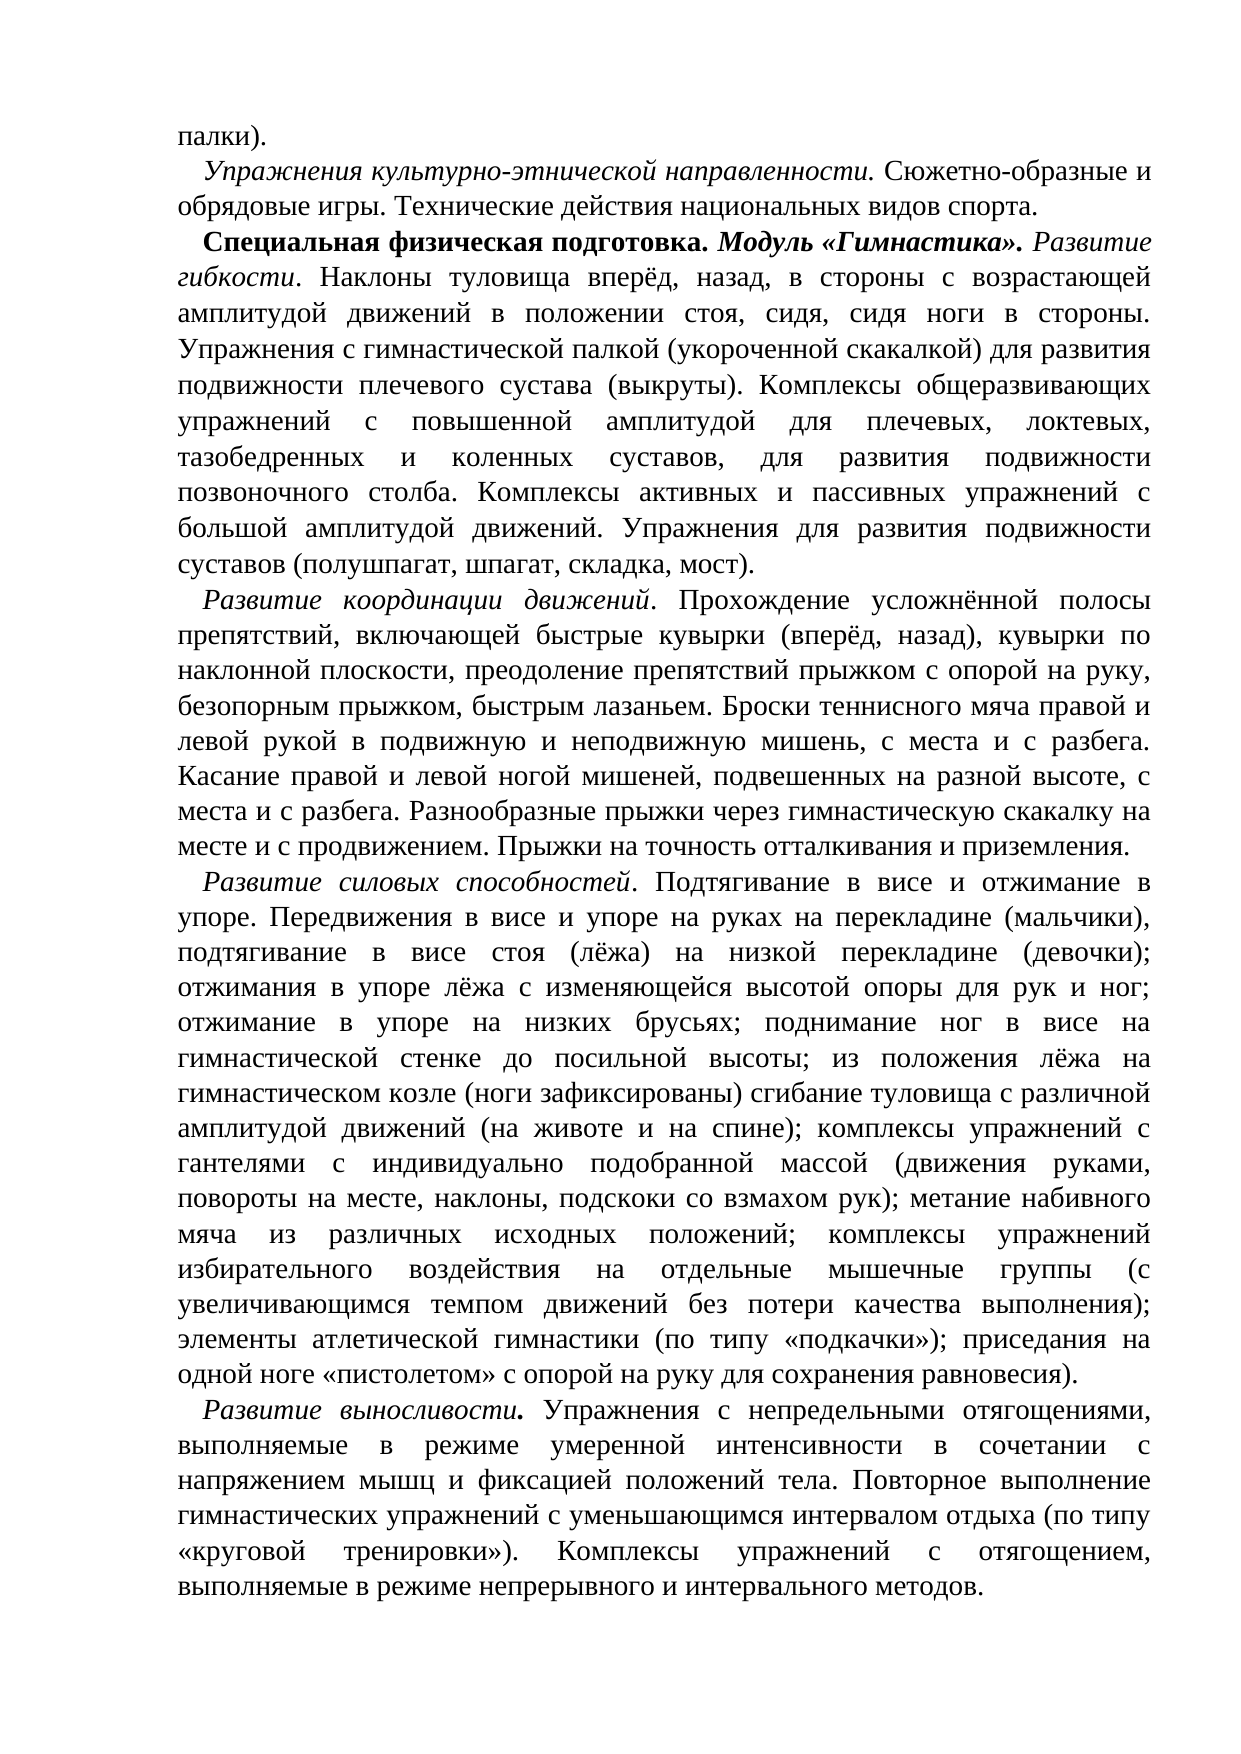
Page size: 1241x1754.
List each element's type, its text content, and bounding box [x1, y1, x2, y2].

text Развитие координации движений. Прохождение усложнённой полосы препятствий, включающей быстрые кувырки (вперёд, назад), кувырки по наклонной плоскости, преодоление препятствий прыжком с опорой на руку, безопорным прыжком, быстрым лазаньем. Броски теннисного мяча правой и левой рукой в подвижную и неподвижную мишень, с места и с разбега. Касание правой и левой ногой мишеней, подвешенных на разной высоте, с места и с разбега. Разнообразные прыжки через гимнастическую скакалку на месте и с продвижением. Прыжки на точность отталкивания и приземления. [177, 582, 1152, 862]
text Упражнения культурно-этнической направленности. Сюжетно-образные и обрядовые игры. Технические действия национальных видов спорта. [177, 153, 1152, 222]
text Специальная физическая подготовка. Модуль «Гимнастика». Развитие гибкости. Наклоны туловища вперёд, назад, в стороны с возрастающей амплитудой движений в положении стоя, сидя, сидя ноги в стороны. Упражнения с гимнастической палкой (укороченной скакалкой) для развития подвижности плечевого сустава (выкруты). Комплексы общеразвивающих упражнений с повышенной амплитудой для плечевых, локтевых, тазобедренных и коленных суставов, для развития подвижности позвоночного столба. Комплексы активных и пассивных упражнений с большой амплитудой движений. Упражнения для развития подвижности суставов (полушпагат, шпагат, складка, мост). [177, 224, 1152, 580]
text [177, 118, 1152, 152]
text Развитие выносливости. Упражнения с непредельными отягощениями, выполняемые в режиме умеренной интенсивности в сочетании с напряжением мышц и фиксацией положений тела. Повторное выполнение гимнастических упражнений с уменьшающимся интервалом отдыха (по типу «круговой тренировки»). Комплексы упражнений с отягощением, выполняемые в режиме непрерывного и интервального методов. [177, 1392, 1152, 1601]
text Развитие силовых способностей. Подтягивание в висе и отжимание в упоре. Передвижения в висе и упоре на руках на перекладине (мальчики), подтягивание в висе стоя (лёжа) на низкой перекладине (девочки); отжимания в упоре лёжа с изменяющейся высотой опоры для рук и ног; отжимание в упоре на низких брусьях; поднимание ног в висе на гимнастической стенке до посильной высоты; из положения лёжа на гимнастическом козле (ноги зафиксированы) сгибание туловища с различной амплитудой движений (на животе и на спине); комплексы упражнений с гантелями с индивидуально подобранной массой (движения руками, повороты на месте, наклоны, подскоки со взмахом рук); метание набивного мяча из различных исходных положений; комплексы упражнений избирательного воздействия на отдельные мышечные группы (с увеличивающимся темпом движений без потери качества выполнения); элементы атлетической гимнастики (по типу «подкачки»); приседания на одной ноге «пистолетом» с опорой на руку для сохранения равновесия). [177, 864, 1152, 1390]
